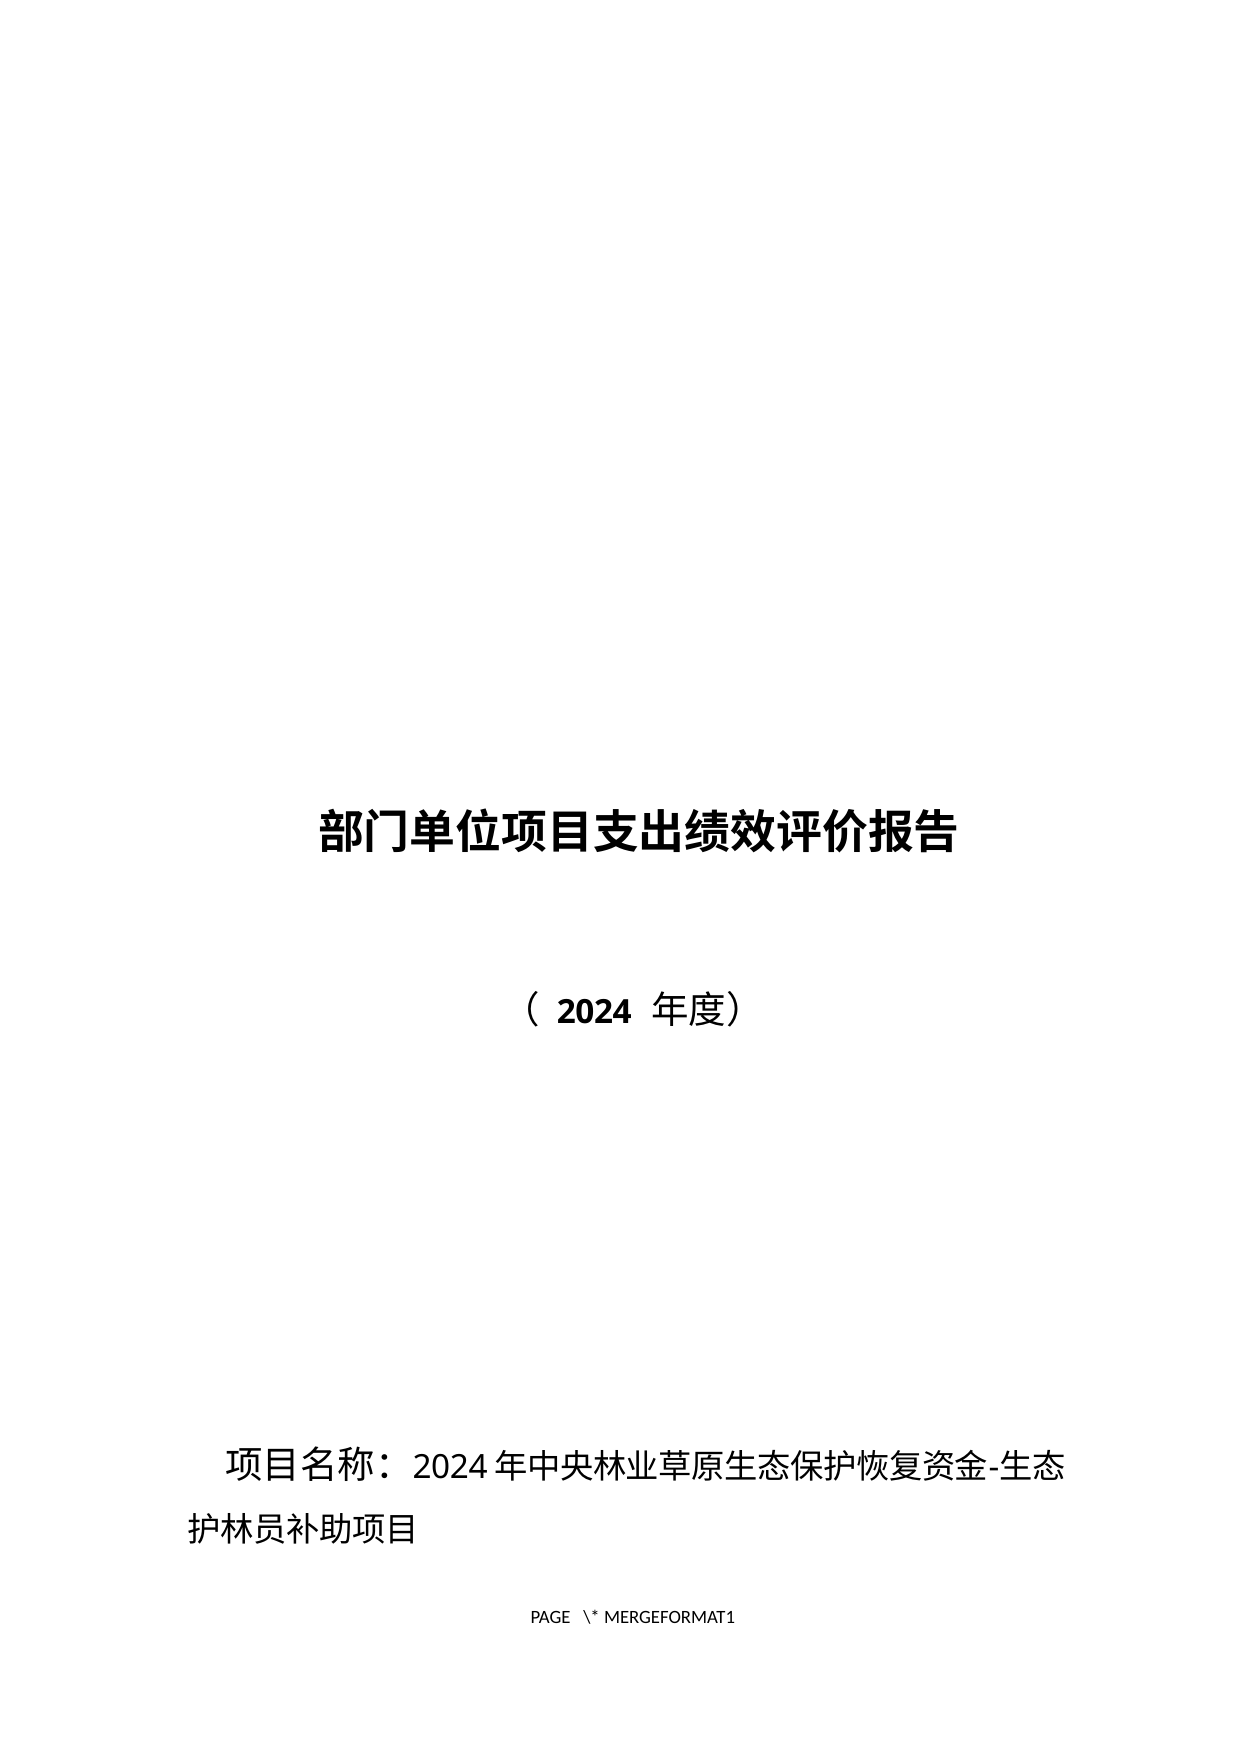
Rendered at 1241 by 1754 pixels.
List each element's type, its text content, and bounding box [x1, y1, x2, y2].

text 项目名称：2024年中央林业草原生态保护恢复资金-生态护林员补助项目 [187, 1429, 1078, 1559]
text （ 2024 年度） [187, 974, 1078, 1039]
text 部门单位项目支出绩效评价报告 [187, 779, 1078, 877]
